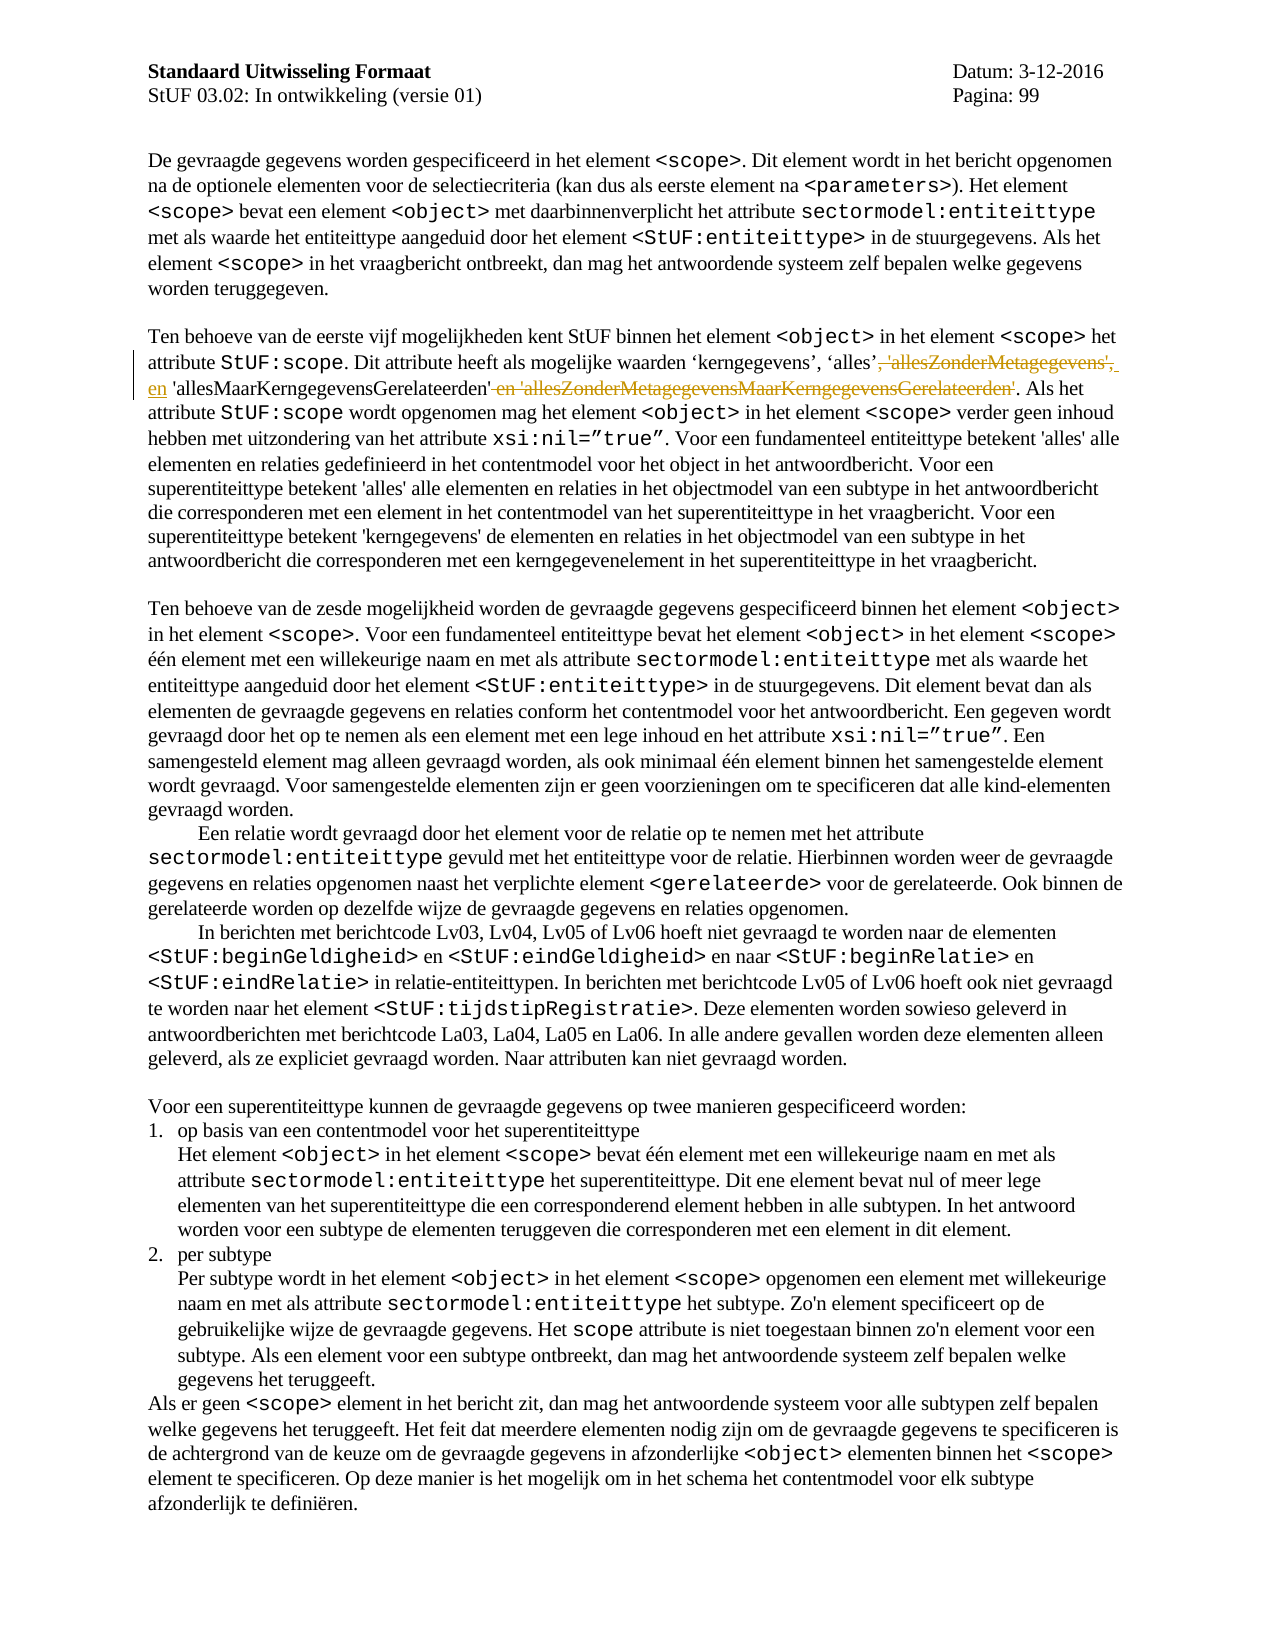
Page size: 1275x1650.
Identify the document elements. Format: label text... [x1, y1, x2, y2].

list per subtype [148, 1241, 1127, 1266]
text Als er geen <scope> element in het bericht zit, dan mag het antwoordende systeem voor alle subtypen zelf bepalen welke gegevens het teruggeeft. Het feit dat meerdere elementen nodig zijn om de gevraagde gegevens te specificeren is de achtergrond van de keuze om de gevraagde gegevens in afzonderlijke <object> elementen binnen het <scope> element te specificeren. Op deze manier is het mogelijk om in het schema het contentmodel voor elk subtype afzonderlijk te definiëren. [148, 1391, 1127, 1514]
text De gevraagde gegevens worden gespecificeerd in het element <scope>. Dit element wordt in het bericht opgenomen na de optionele elementen voor de selectiecriteria (kan dus als eerste element na <parameters>). Het element <scope> bevat een element <object> met daarbinnenverplicht het attribute sectormodel:entiteittype met als waarde het entiteittype aangeduid door het element <StUF:entiteittype> in de stuurgegevens. Als het element <scope> in het vraagbericht ontbreekt, dan mag het antwoordende systeem zelf bepalen welke gegevens worden teruggegeven. [148, 148, 1127, 300]
text In berichten met berichtcode Lv03, Lv04, Lv05 of Lv06 hoeft niet gevraagd te worden naar de elementen <StUF:beginGeldigheid> en <StUF:eindGeldigheid> en naar <StUF:beginRelatie> en <StUF:eindRelatie> in relatie-entiteittypen. In berichten met berichtcode Lv05 of Lv06 hoeft ook niet gevraagd te worden naar het element <StUF:tijdstipRegistratie>. Deze elementen worden sowieso geleverd in antwoordberichten met berichtcode La03, La04, La05 en La06. In alle andere gevallen worden deze elementen alleen geleverd, als ze expliciet gevraagd worden. Naar attributen kan niet gevraagd worden. [148, 920, 1127, 1070]
text Per subtype wordt in het element <object> in het element <scope> opgenomen een element met willekeurige naam en met als attribute sectormodel:entiteittype het subtype. Zo'n element specificeert op de gebruikelijke wijze de gevraagde gegevens. Het scope attribute is niet toegestaan binnen zo'n element voor een subtype. Als een element voor een subtype ontbreekt, dan mag het antwoordende systeem zelf bepalen welke gegevens het teruggeeft. [177, 1266, 1127, 1391]
text Een relatie wordt gevraagd door het element voor de relatie op te nemen met het attribute sectormodel:entiteittype gevuld met het entiteittype voor de relatie. Hierbinnen worden weer de gevraagde gegevens en relaties opgenomen naast het verplichte element <gerelateerde> voor de gerelateerde. Ook binnen de gerelateerde worden op dezelfde wijze de gevraagde gegevens en relaties opgenomen. [148, 821, 1127, 920]
text Voor een superentiteittype kunnen de gevraagde gegevens op twee manieren gespecificeerd worden: [148, 1094, 1127, 1118]
text Ten behoeve van de eerste vijf mogelijkheden kent StUF binnen het element <object> in het element <scope> het attribute StUF:scope. Dit attribute heeft als mogelijke waarden ‘kerngegevens’, ‘alles’ 'allesMaarKerngegevensGerelateerden'. Als het attribute StUF:scope wordt opgenomen mag het element <object> in het element <scope> verder geen inhoud hebben met uitzondering van het attribute xsi:nil=”true”. Voor een fundamenteel entiteittype betekent 'alles' alle elementen en relaties gedefinieerd in het contentmodel voor het object in het antwoordbericht. Voor een superentiteittype betekent 'alles' alle elementen en relaties in het objectmodel van een subtype in het antwoordbericht die corresponderen met een element in het contentmodel van het superentiteittype in het vraagbericht. Voor een superentiteittype betekent 'kerngegevens' de elementen en relaties in het objectmodel van een subtype in het antwoordbericht die corresponderen met een kerngegevenelement in het superentiteittype in het vraagbericht. [148, 324, 1127, 572]
list op basis van een contentmodel voor het superentiteittype Het element <object> in het element <scope> bevat één element met een willekeurige naam en met als attribute sectormodel:entiteittype het superentiteittype. Dit ene element bevat nul of meer lege elementen van het superentiteittype die een corresponderend element hebben in alle subtypen. In het antwoord worden voor een subtype de elementen teruggeven die corresponderen met een element in dit element. [148, 1118, 1127, 1241]
text Ten behoeve van de zesde mogelijkheid worden de gevraagde gegevens gespecificeerd binnen het element <object> in het element <scope>. Voor een fundamenteel entiteittype bevat het element <object> in het element <scope> één element met een willekeurige naam en met als attribute sectormodel:entiteittype met als waarde het entiteittype aangeduid door het element <StUF:entiteittype> in de stuurgegevens. Dit element bevat dan als elementen de gevraagde gegevens en relaties conform het contentmodel voor het antwoordbericht. Een gegeven wordt gevraagd door het op te nemen als een element met een lege inhoud en het attribute xsi:nil=”true”. Een samengesteld element mag alleen gevraagd worden, als ook minimaal één element binnen het samengestelde element wordt gevraagd. Voor samengestelde elementen zijn er geen voorzieningen om te specificeren dat alle kind-elementen gevraagd worden. [148, 596, 1127, 821]
